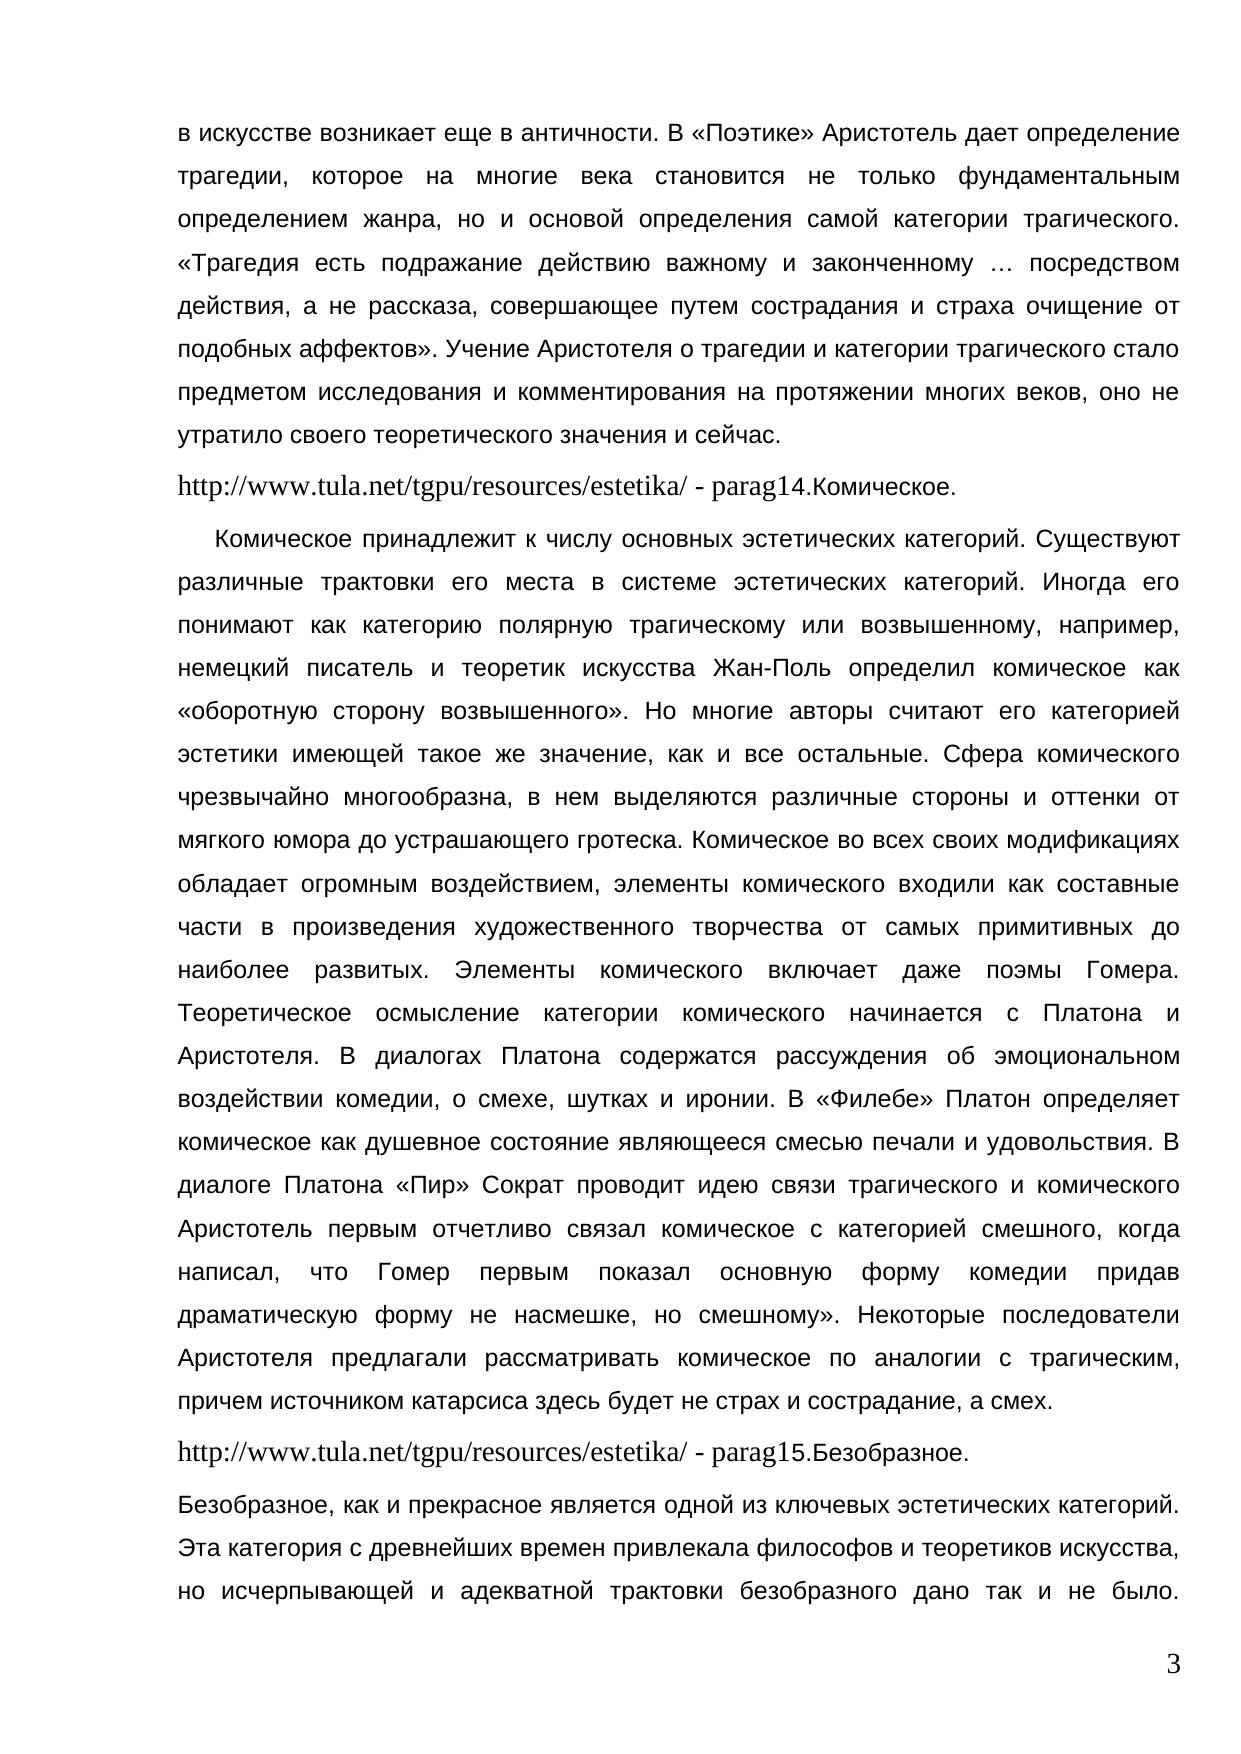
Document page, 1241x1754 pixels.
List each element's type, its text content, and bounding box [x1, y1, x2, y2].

text http://www.tula.net/tgpu/resources/estetika/ - parag14.Комическое. [177, 468, 1181, 502]
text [177, 1490, 1181, 1605]
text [177, 118, 1181, 449]
text Комическое принадлежит к числу основных эстетических категорий. Существуют различные трактовки его места в системе эстетических категорий. Иногда его понимают как категорию полярную трагическому или возвышенному, например, немецкий писатель и теоретик искусства Жан-Поль определил комическое как «оборотную сторону возвышенного». Но многие авторы считают его категорией эстетики имеющей такое же значение, как и все остальные. Сфера комического чрезвычайно многообразна, в нем выделяются различные стороны и оттенки от мягкого юмора до устрашающего гротеска. Комическое во всех своих модификациях обладает огромным воздействием, элементы комического входили как составные части в произведения художественного творчества от самых примитивных до наиболее развитых. Элементы комического включает даже поэмы Гомера. Теоретическое осмысление категории комического начинается с Платона и Аристотеля. В диалогах Платона содержатся рассуждения об эмоциональном воздействии комедии, о смехе, шутках и иронии. В «Филебе» Платон определяет комическое как душевное состояние являющееся смесью печали и удовольствия. В диалоге Платона «Пир» Сократ проводит идею связи трагического и комического Аристотель первым отчетливо связал комическое с категорией смешного, когда написал, что Гомер первым показал основную форму комедии придав драматическую форму не насмешке, но смешному». Некоторые последователи Аристотеля предлагали рассматривать комическое по аналогии с трагическим, причем источником катарсиса здесь будет не страх и сострадание, а смех. [177, 524, 1181, 1415]
text http://www.tula.net/tgpu/resources/estetika/ - parag15.Безобразное. [177, 1434, 1181, 1468]
